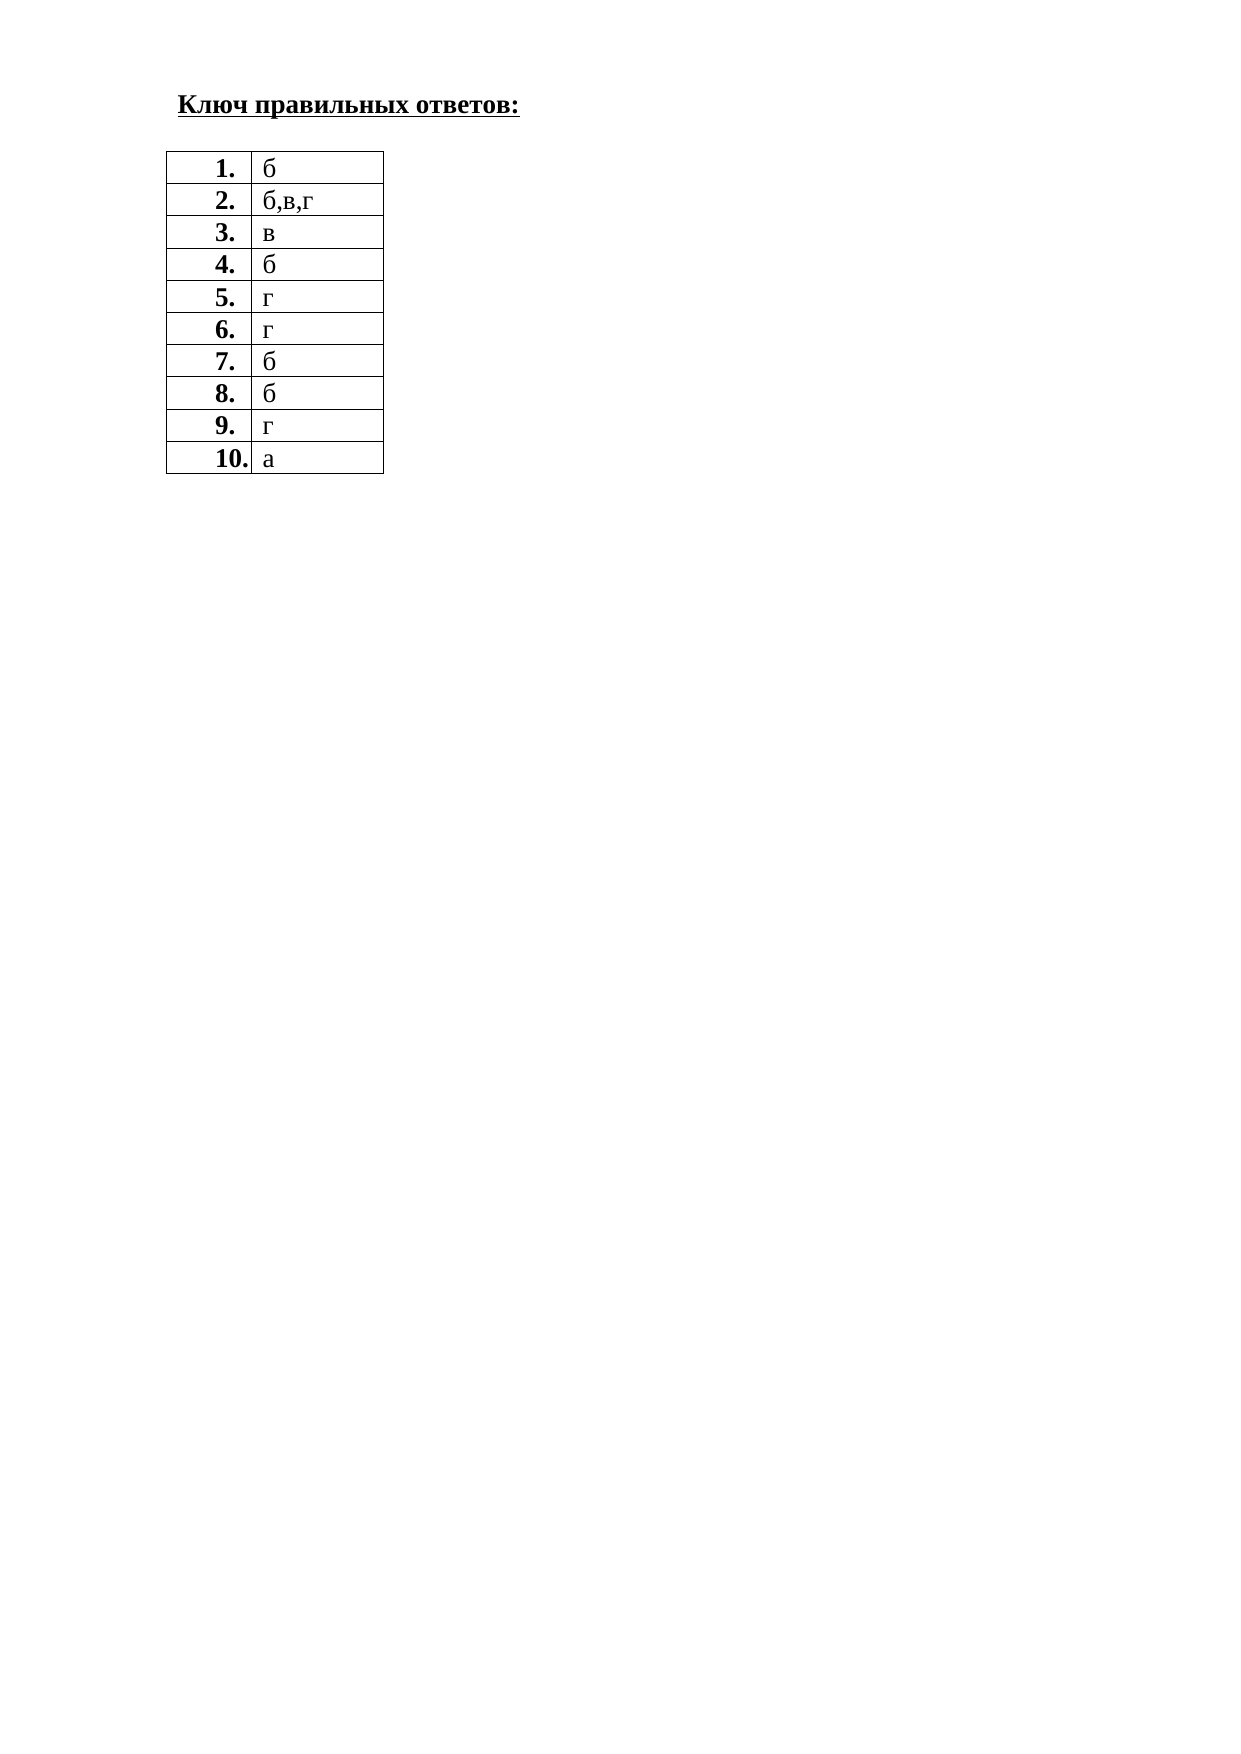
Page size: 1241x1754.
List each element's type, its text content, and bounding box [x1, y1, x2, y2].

table_cell [167, 313, 251, 344]
table_cell г [252, 313, 383, 344]
table_cell б [252, 249, 383, 280]
table_cell [167, 184, 251, 215]
table_header [167, 152, 251, 183]
table_header б [252, 152, 383, 183]
table_cell [167, 281, 251, 312]
table_cell [167, 410, 251, 441]
text Ключ правильных ответов: [177, 89, 1152, 120]
table_cell [167, 345, 251, 376]
table_cell б,в,г [252, 184, 383, 215]
table_cell г [252, 410, 383, 441]
table_cell [167, 249, 251, 280]
table_cell г [252, 281, 383, 312]
table_cell б [252, 377, 383, 408]
table_cell [167, 216, 251, 247]
table_cell б [252, 345, 383, 376]
table_cell [167, 377, 251, 408]
table_cell в [252, 216, 383, 247]
table_cell [167, 442, 251, 473]
table_cell а [252, 442, 383, 473]
